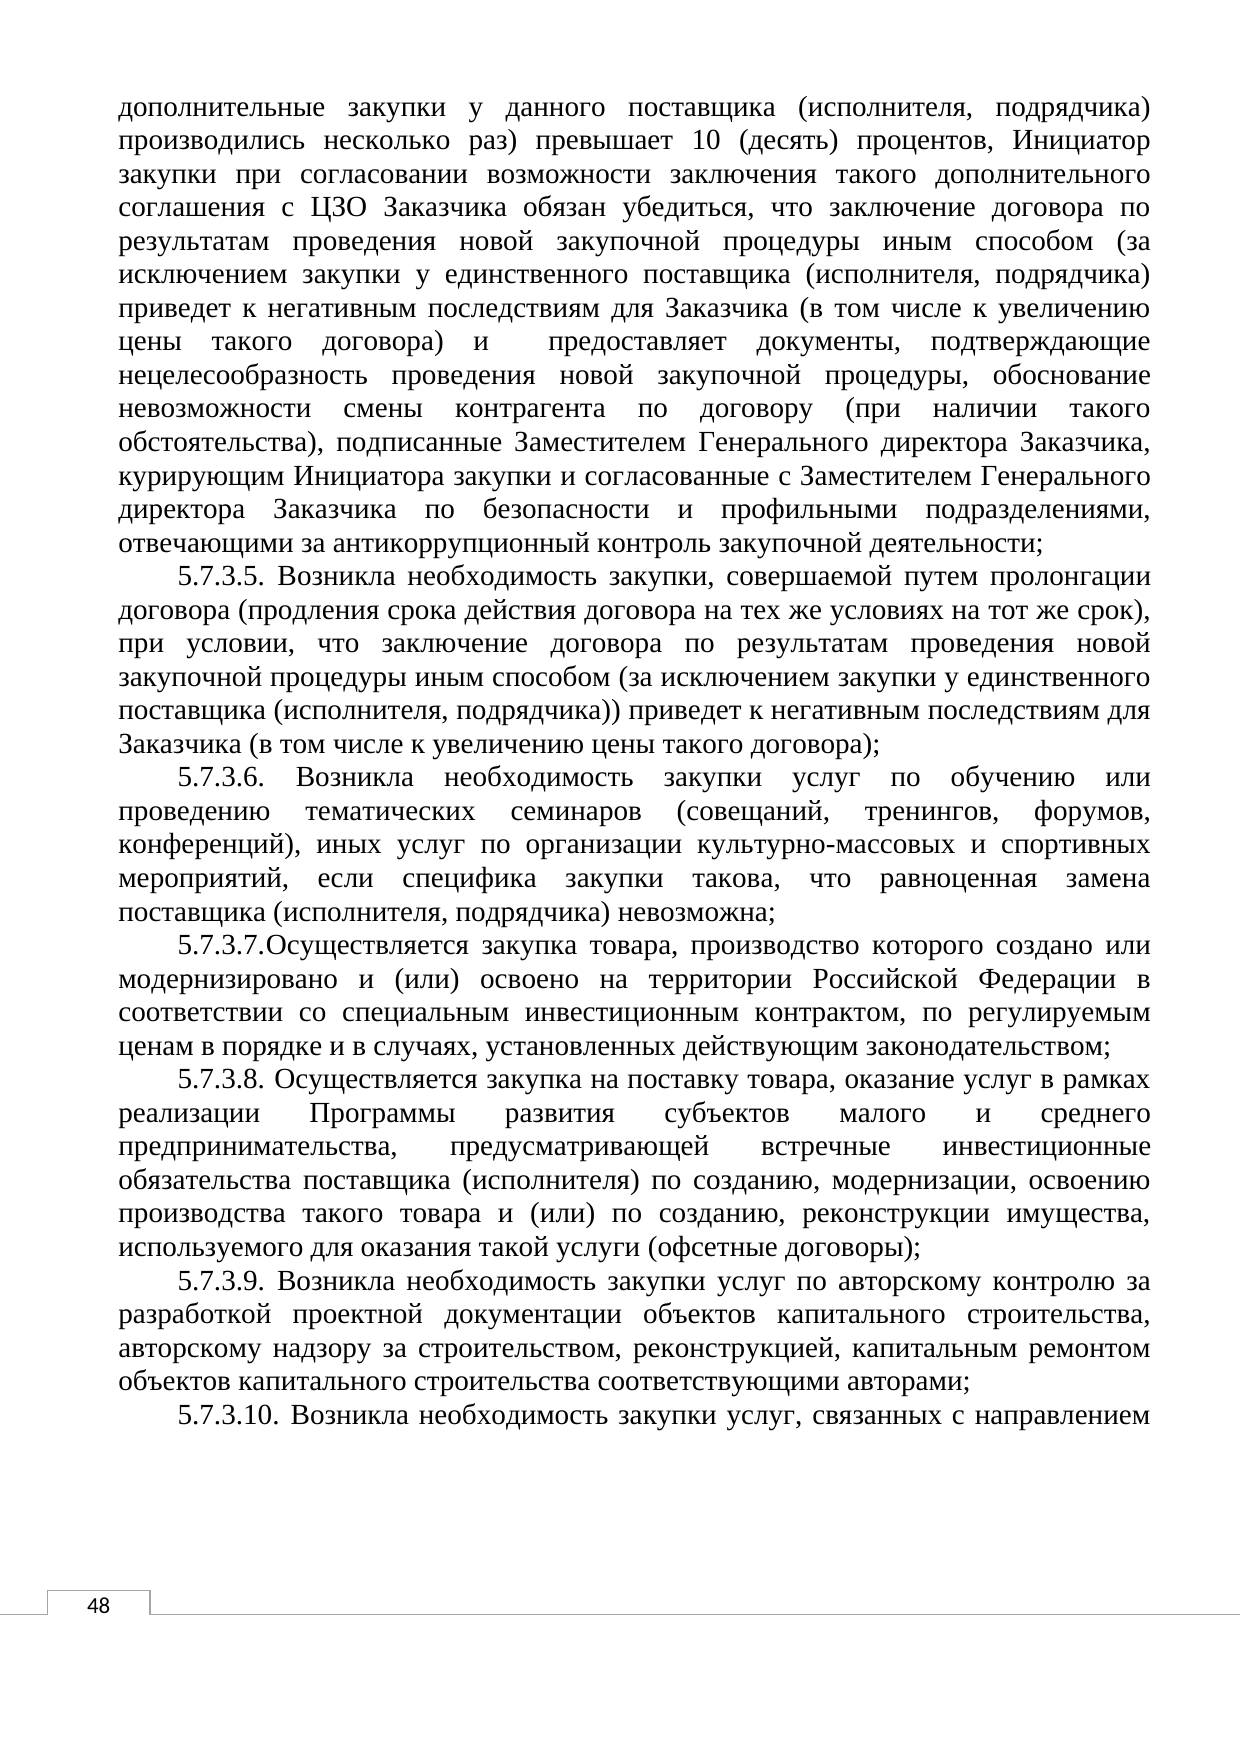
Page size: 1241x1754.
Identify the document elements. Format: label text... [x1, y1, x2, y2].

list Осуществляется закупка товара, производство которого создано или модернизировано и (или) освоено на территории Российской Федерации в соответствии со специальным инвестиционным контрактом, по регулируемым ценам в порядке и в случаях, установленных действующим законодательством; [118, 927, 1152, 1061]
list Возникла необходимость закупки, совершаемой путем пролонгации договора (продления срока действия договора на тех же условиях на тот же срок), при условии, что заключение договора по результатам проведения новой закупочной процедуры иным способом (за исключением закупки у единственного поставщика (исполнителя, подрядчика)) приведет к негативным последствиям для Заказчика (в том числе к увеличению цены такого договора); [118, 558, 1152, 759]
list Возникла необходимость закупки услуг по обучению или проведению тематических семинаров (совещаний, тренингов, форумов, конференций), иных услуг по организации культурно-массовых и спортивных мероприятий, если специфика закупки такова, что равноценная замена поставщика (исполнителя, подрядчика) невозможна; [118, 759, 1152, 927]
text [118, 89, 1152, 558]
list Возникла необходимость закупки услуг по авторскому контролю за разработкой проектной документации объектов капитального строительства, авторскому надзору за строительством, реконструкцией, капитальным ремонтом объектов капитального строительства соответствующими авторами; [118, 1263, 1152, 1397]
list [118, 1397, 1152, 1430]
list Осуществляется закупка на поставку товара, оказание услуг в рамках реализации Программы развития субъектов малого и среднего предпринимательства, предусматривающей встречные инвестиционные обязательства поставщика (исполнителя) по созданию, модернизации, освоению производства такого товара и (или) по созданию, реконструкции имущества, используемого для оказания такой услуги (офсетные договоры); [118, 1061, 1152, 1263]
